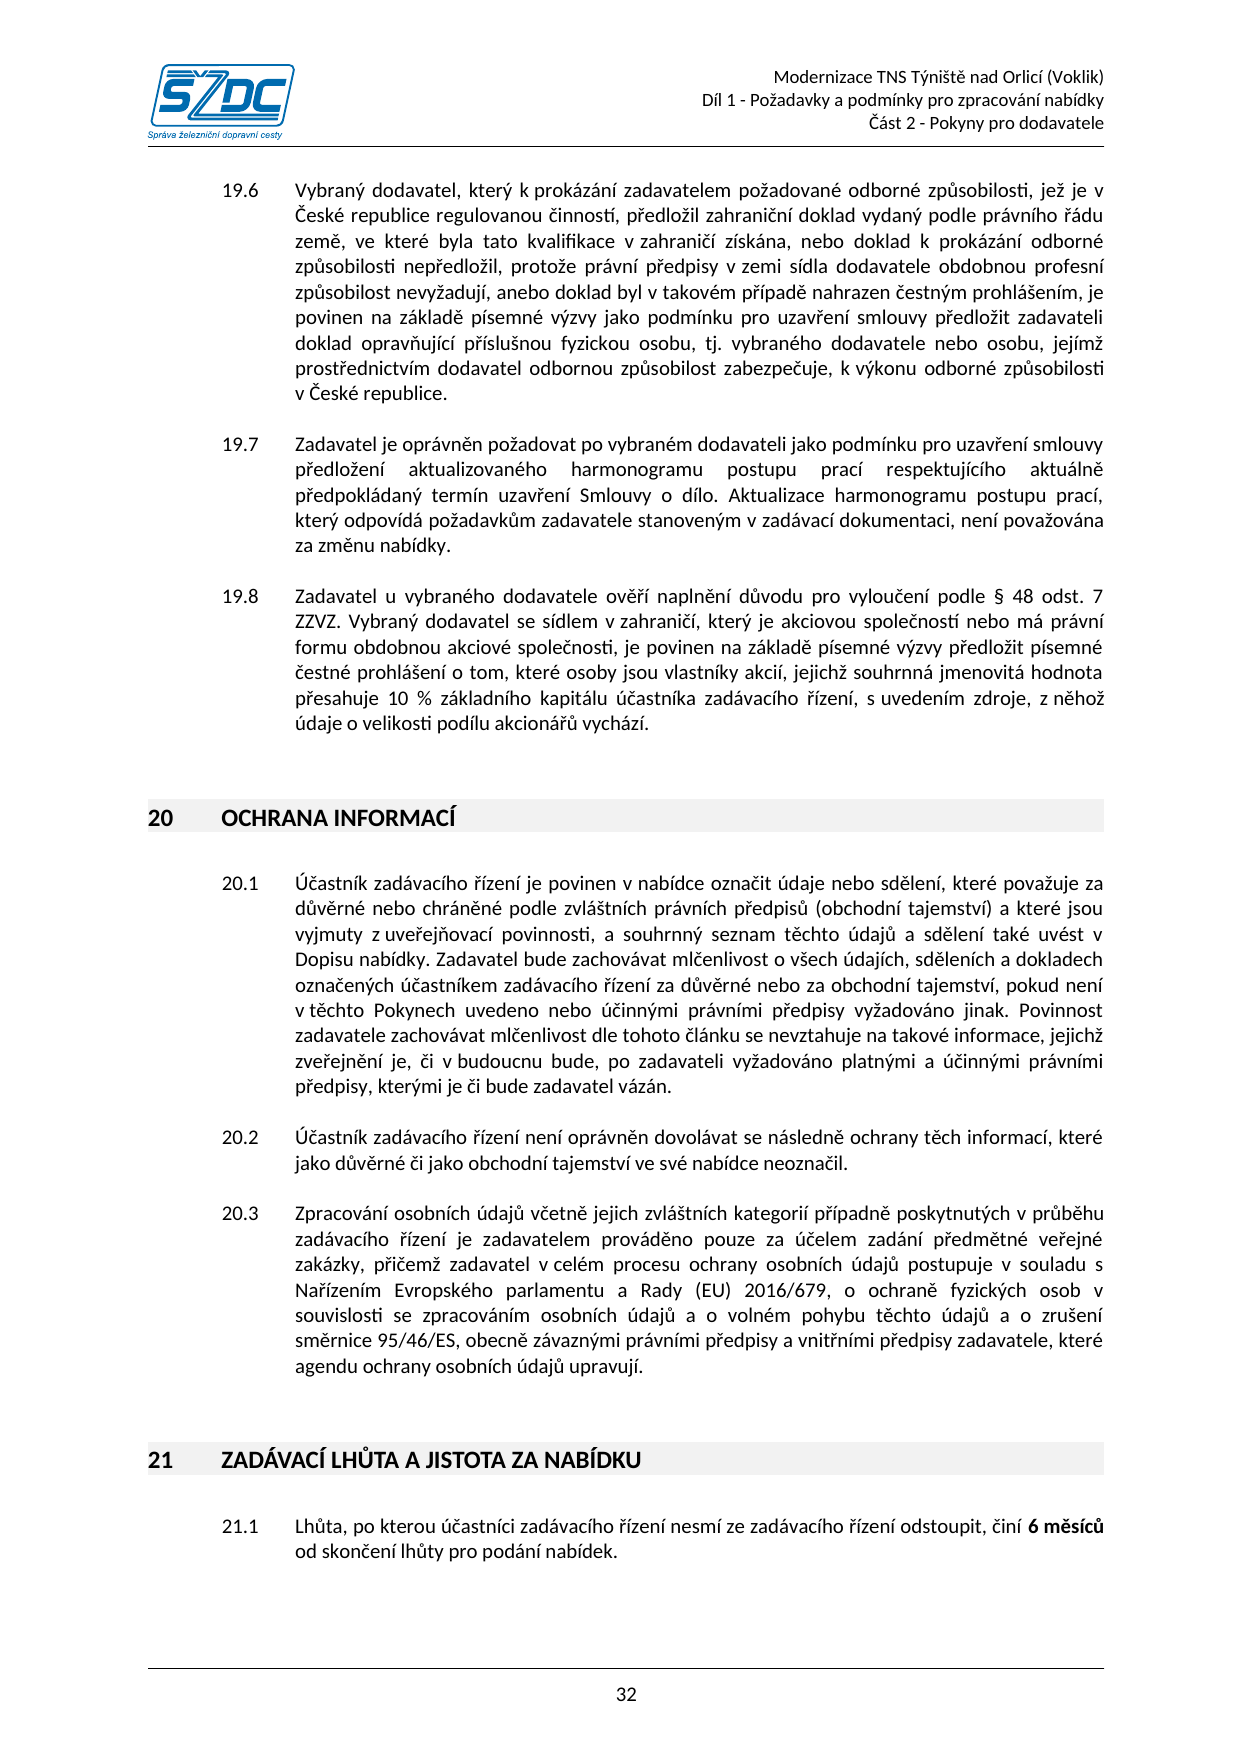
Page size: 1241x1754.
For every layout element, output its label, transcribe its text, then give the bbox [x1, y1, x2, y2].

subtitle ZADÁVACÍ LHŮTA A JISTOTA ZA NABÍDKU [148, 1442, 1104, 1475]
list Vybraný dodavatel, který k prokázání zadavatelem požadované odborné způsobilosti, jež je v České republice regulovanou činností, předložil zahraniční doklad vydaný podle právního řádu země, ve které byla tato kvalifikace v zahraničí získána, nebo doklad k prokázání odborné způsobilosti nepředložil, protože právní předpisy v zemi sídla dodavatele obdobnou profesní způsobilost nevyžadují, anebo doklad byl v takovém případě nahrazen čestným prohlášením, je povinen na základě písemné výzvy jako podmínku pro uzavření smlouvy předložit zadavateli doklad opravňující příslušnou fyzickou osobu, tj. vybraného dodavatele nebo osobu, jejímž prostřednictvím dodavatel odbornou způsobilost zabezpečuje, k výkonu odborné způsobilosti v České republice. [222, 177, 1104, 406]
list Lhůta, po kterou účastníci zadávacího řízení nesmí ze zadávacího řízení odstoupit, činí 6 měsíců od skončení lhůty pro podání nabídek. [222, 1513, 1104, 1564]
list Účastník zadávacího řízení je povinen v nabídce označit údaje nebo sdělení, které považuje za důvěrné nebo chráněné podle zvláštních právních předpisů (obchodní tajemství) a které jsou vyjmuty z uveřejňovací povinnosti, a souhrnný seznam těchto údajů a sdělení také uvést v Dopisu nabídky. Zadavatel bude zachovávat mlčenlivost o všech údajích, sděleních a dokladech označených účastníkem zadávacího řízení za důvěrné nebo za obchodní tajemství, pokud není v těchto Pokynech uvedeno nebo účinnými právními předpisy vyžadováno jinak. Povinnost zadavatele zachovávat mlčenlivost dle tohoto článku se nevztahuje na takové informace, jejichž zveřejnění je, či v budoucnu bude, po zadavateli vyžadováno platnými a účinnými právními předpisy, kterými je či bude zadavatel vázán. [222, 870, 1104, 1099]
list Účastník zadávacího řízení není oprávněn dovolávat se následně ochrany těch informací, které jako důvěrné či jako obchodní tajemství ve své nabídce neoznačil. [222, 1124, 1104, 1175]
list Zadavatel je oprávněn požadovat po vybraném dodavateli jako podmínku pro uzavření smlouvy předložení aktualizovaného harmonogramu postupu prací respektujícího aktuálně předpokládaný termín uzavření Smlouvy o dílo. Aktualizace harmonogramu postupu prací, který odpovídá požadavkům zadavatele stanoveným v zadávací dokumentaci, není považována za změnu nabídky. [222, 431, 1104, 558]
list Zpracování osobních údajů včetně jejich zvláštních kategorií případně poskytnutých v průběhu zadávacího řízení je zadavatelem prováděno pouze za účelem zadání předmětné veřejné zakázky, přičemž zadavatel v celém procesu ochrany osobních údajů postupuje v souladu s Nařízením Evropského parlamentu a Rady (EU) 2016/679, o ochraně fyzických osob v souvislosti se zpracováním osobních údajů a o volném pohybu těchto údajů a o zrušení směrnice 95/46/ES, obecně závaznými právními předpisy a vnitřními předpisy zadavatele, které agendu ochrany osobních údajů upravují. [222, 1201, 1104, 1378]
list Zadavatel u vybraného dodavatele ověří naplnění důvodu pro vyloučení podle § 48 odst. 7 ZZVZ. Vybraný dodavatel se sídlem v zahraničí, který je akciovou společností nebo má právní formu obdobnou akciové společnosti, je povinen na základě písemné výzvy předložit písemné čestné prohlášení o tom, které osoby jsou vlastníky akcií, jejichž souhrnná jmenovitá hodnota přesahuje 10 % základního kapitálu účastníka zadávacího řízení, s uvedením zdroje, z něhož údaje o velikosti podílu akcionářů vychází. [222, 583, 1104, 736]
subtitle OCHRANA INFORMACÍ [148, 799, 1104, 832]
